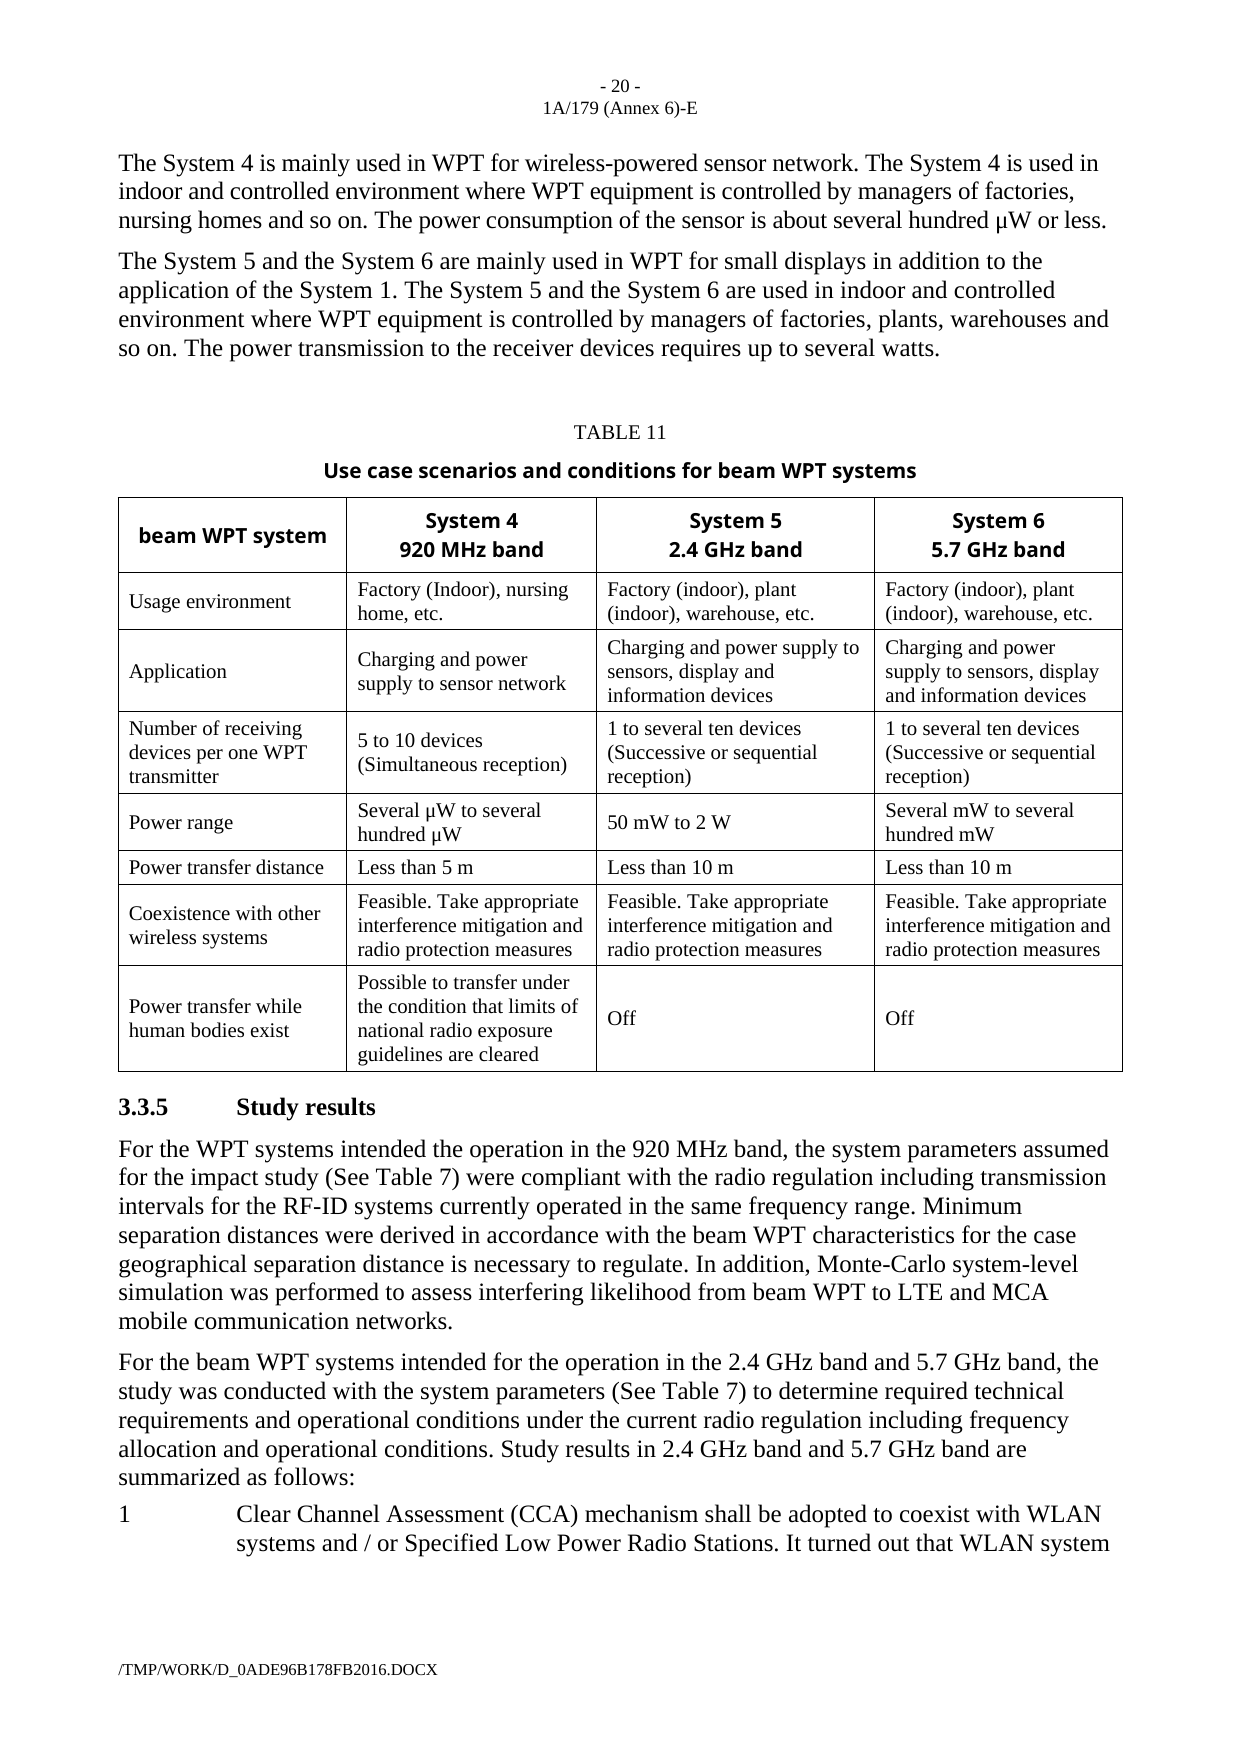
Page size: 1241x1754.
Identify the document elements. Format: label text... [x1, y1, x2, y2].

table_header System 6 5.7 GHz band [875, 498, 1122, 572]
table_cell Power transfer while human bodies exist [119, 966, 346, 1071]
table_cell Application [119, 630, 346, 711]
table_cell Charging and power supply to sensors, display and information devices [875, 630, 1122, 711]
table_cell 1 to several ten devices (Successive or sequential reception) [597, 712, 874, 792]
table_cell Factory (Indoor), nursing home, etc. [347, 573, 596, 629]
table_cell Power range [119, 794, 346, 850]
table_cell Usage environment [119, 573, 346, 629]
table_header System 5 2.4 GHz band [597, 498, 874, 572]
table_cell Several mW to several hundred mW [875, 794, 1122, 850]
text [118, 1499, 1122, 1557]
text For the beam WPT systems intended for the operation in the 2.4 GHz band and 5.7 GHz band, the study was conducted with the system parameters (See Table 7) to determine required technical requirements and operational conditions under the current radio regulation including frequency allocation and operational conditions. Study results in 2.4 GHz band and 5.7 GHz band are summarized as follows: [118, 1347, 1122, 1491]
table_header System 4 920 MHz band [347, 498, 596, 572]
table_cell Off [875, 966, 1122, 1071]
table_cell Several μW to several hundred μW [347, 794, 596, 850]
table_cell Possible to transfer under the condition that limits of national radio exposure guidelines are cleared [347, 966, 596, 1071]
title Use case scenarios and conditions for beam WPT systems [118, 456, 1122, 485]
table_cell Feasible. Take appropriate interference mitigation and radio protection measures [347, 885, 596, 965]
table_cell Less than 10 m [597, 851, 874, 883]
subtitle 3.3.5 Study results [118, 1092, 1122, 1121]
table_cell Charging and power supply to sensors, display and information devices [597, 630, 874, 711]
table_cell 1 to several ten devices (Successive or sequential reception) [875, 712, 1122, 792]
text The System 5 and the System 6 are mainly used in WPT for small displays in addition to the application of the System 1. The System 5 and the System 6 are used in indoor and controlled environment where WPT equipment is controlled by managers of factories, plants, warehouses and so on. The power transmission to the receiver devices requires up to several watts. [118, 246, 1122, 361]
table_cell 50 mW to 2 W [597, 794, 874, 850]
table_header beam WPT system [119, 498, 346, 572]
table_cell Factory (indoor), plant (indoor), warehouse, etc. [875, 573, 1122, 629]
text TABLE 11 [118, 420, 1122, 444]
table_cell Less than 10 m [875, 851, 1122, 883]
table_cell Less than 5 m [347, 851, 596, 883]
text The System 4 is mainly used in WPT for wireless-powered sensor network. The System 4 is used in indoor and controlled environment where WPT equipment is controlled by managers of factories, nursing homes and so on. The power consumption of the sensor is about several hundred μW or less. [118, 148, 1122, 234]
table_cell Power transfer distance [119, 851, 346, 883]
table_cell Coexistence with other wireless systems [119, 885, 346, 965]
table_cell 5 to 10 devices (Simultaneous reception) [347, 712, 596, 792]
table_cell Off [597, 966, 874, 1071]
table_cell Charging and power supply to sensor network [347, 630, 596, 711]
text For the WPT systems intended the operation in the 920 MHz band, the system parameters assumed for the impact study (See Table 7) were compliant with the radio regulation including transmission intervals for the RF-ID systems currently operated in the same frequency range. Minimum separation distances were derived in accordance with the beam WPT characteristics for the case geographical separation distance is necessary to regulate. In addition, Monte-Carlo system-level simulation was performed to assess interfering likelihood from beam WPT to LTE and MCA mobile communication networks. [118, 1134, 1122, 1335]
table_cell Factory (indoor), plant (indoor), warehouse, etc. [597, 573, 874, 629]
table_cell Feasible. Take appropriate interference mitigation and radio protection measures [597, 885, 874, 965]
table_cell Number of receiving devices per one WPT transmitter [119, 712, 346, 792]
table_cell Feasible. Take appropriate interference mitigation and radio protection measures [875, 885, 1122, 965]
